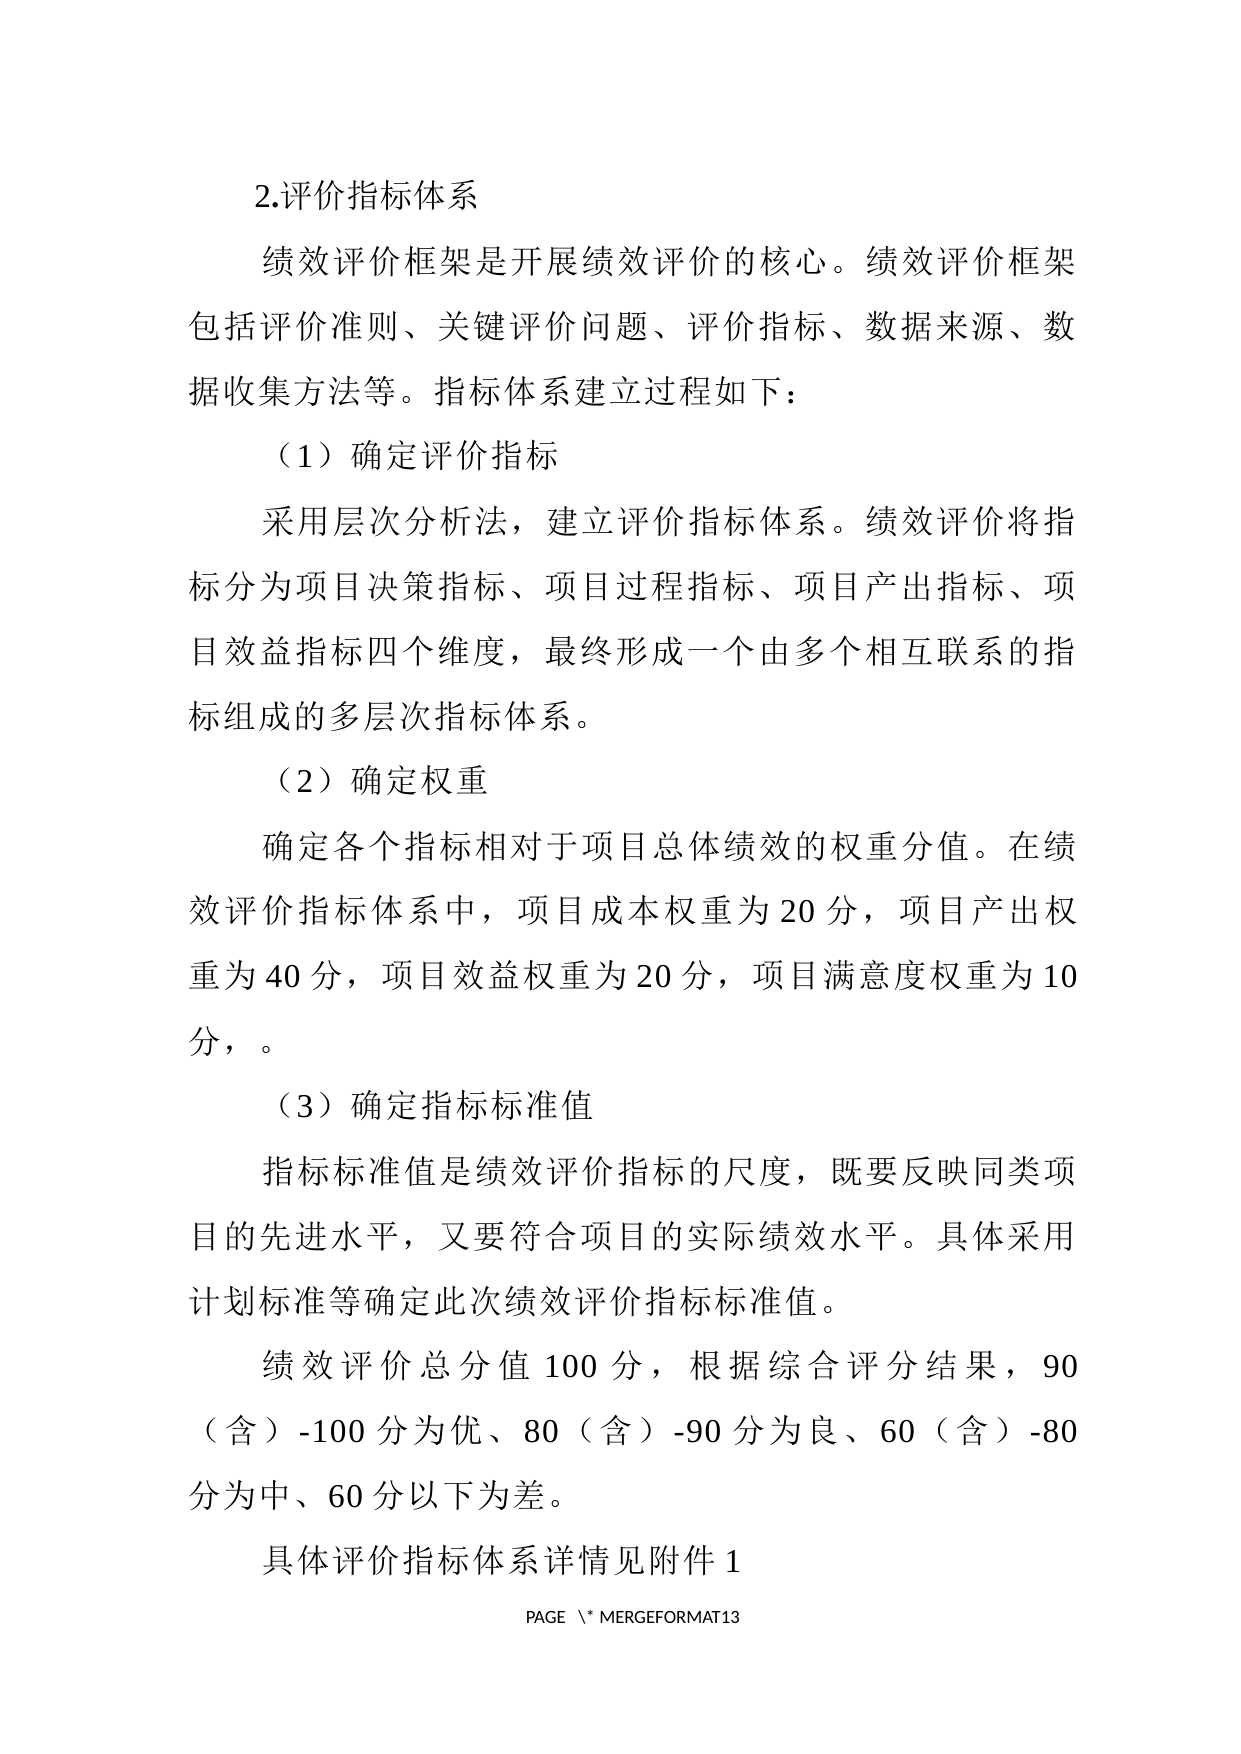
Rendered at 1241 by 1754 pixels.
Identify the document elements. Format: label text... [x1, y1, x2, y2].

title 绩效评价总分值100分，根据综合评分结果，90（含）-100分为优、80（含）-90分为良、60（含）-80分为中、60分以下为差。 [187, 1332, 1078, 1527]
title 具体评价指标体系详情见附件1 [187, 1527, 1078, 1592]
text 绩效评价框架是开展绩效评价的核心。绩效评价框架包括评价准则、关键评价问题、评价指标、数据来源、数据收集方法等。指标体系建立过程如下： [187, 227, 1078, 422]
text 指标标准值是绩效评价指标的尺度，既要反映同类项目的先进水平，又要符合项目的实际绩效水平。具体采用计划标准等确定此次绩效评价指标标准值。 [187, 1137, 1078, 1332]
text （2）确定权重 [187, 747, 1078, 812]
text （3）确定指标标准值 [187, 1072, 1078, 1137]
text 确定各个指标相对于项目总体绩效的权重分值。在绩效评价指标体系中，项目成本权重为20分，项目产出权重为40分，项目效益权重为20分，项目满意度权重为10分，。 [187, 812, 1078, 1072]
title 2.评价指标体系 [187, 162, 1078, 227]
text 采用层次分析法，建立评价指标体系。绩效评价将指标分为项目决策指标、项目过程指标、项目产出指标、项目效益指标四个维度，最终形成一个由多个相互联系的指标组成的多层次指标体系。 [187, 487, 1078, 747]
text （1）确定评价指标 [187, 422, 1078, 487]
